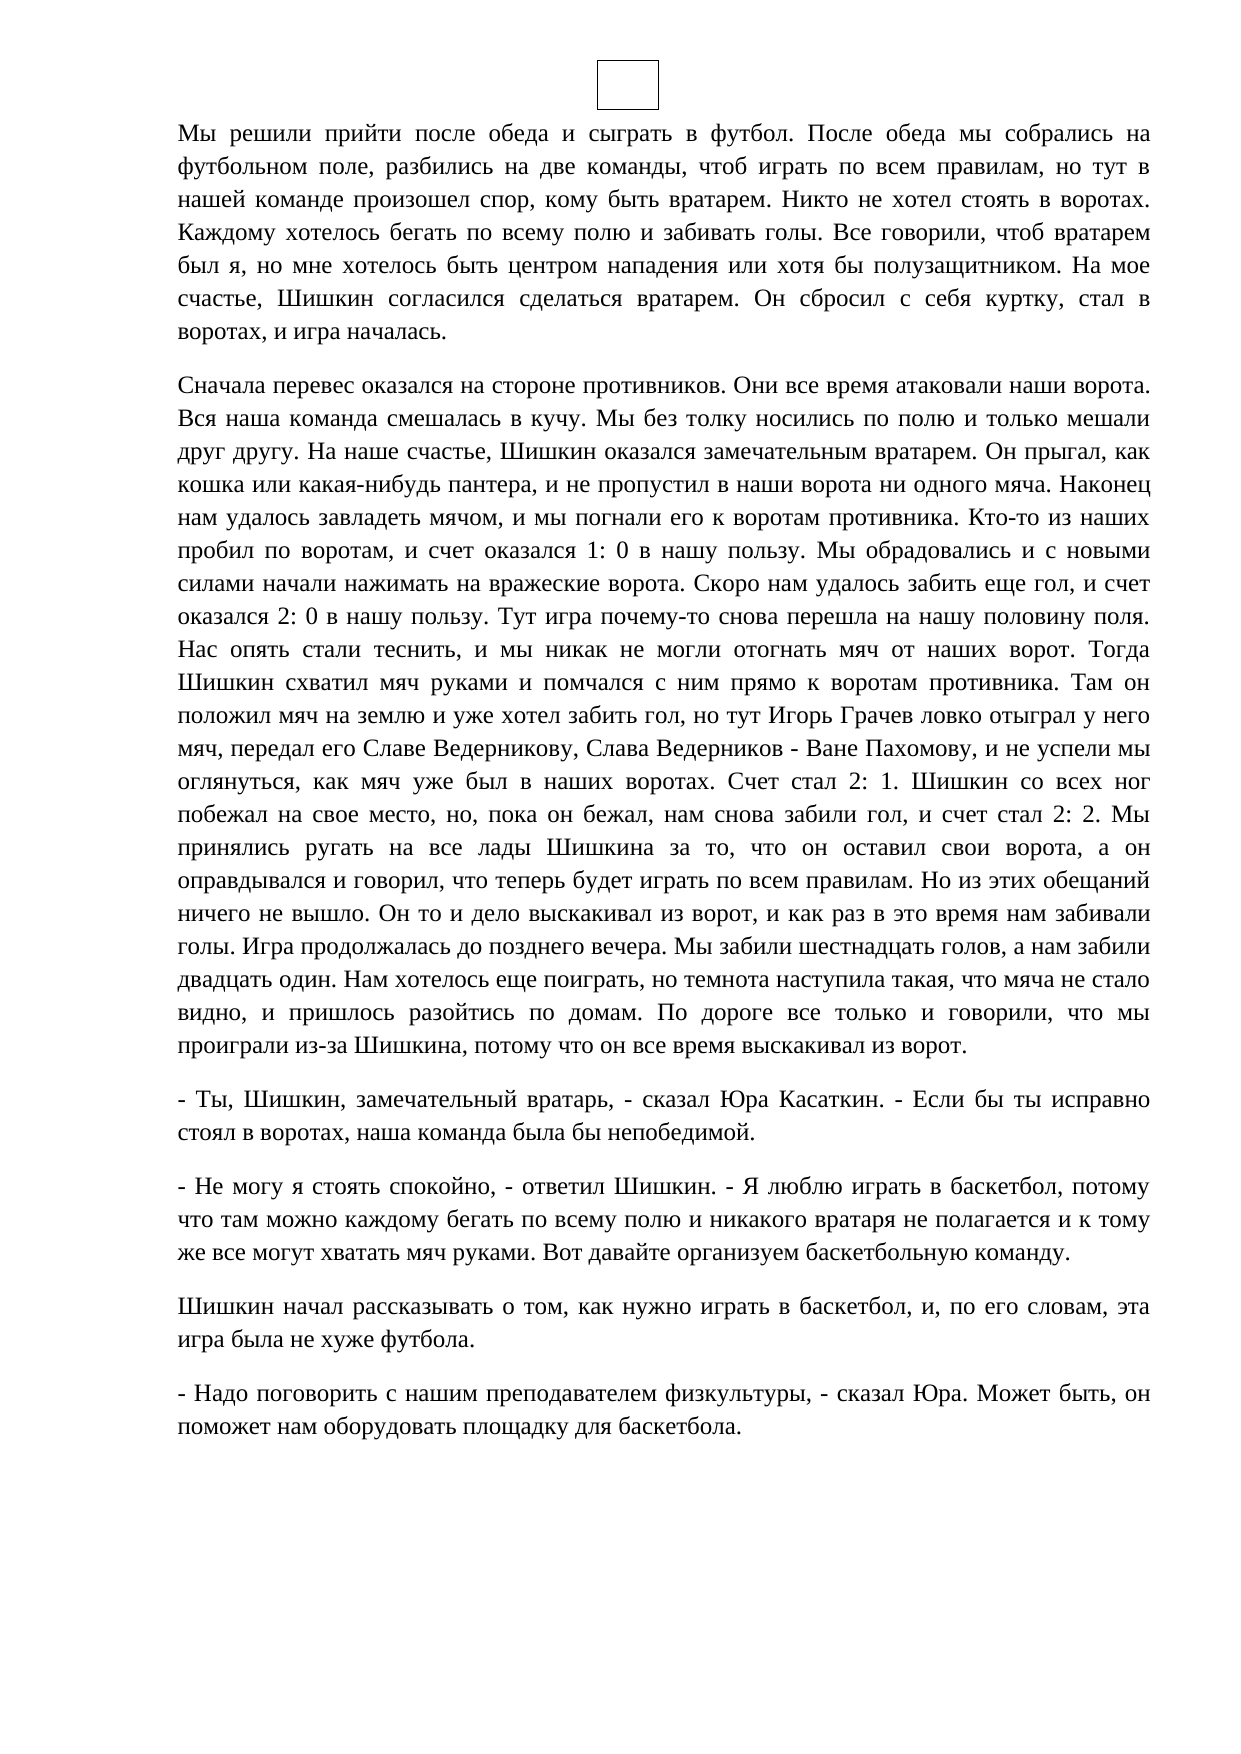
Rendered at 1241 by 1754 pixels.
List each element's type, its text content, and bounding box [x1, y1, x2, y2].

text Сначала перевес оказался на стороне противников. Они все время атаковали наши ворота. Вся наша команда смешалась в кучу. Мы без толку носились по полю и только мешали друг другу. На наше счастье, Шишкин оказался замечательным вратарем. Он прыгал, как кошка или какая-нибудь пантера, и не пропустил в наши ворота ни одного мяча. Наконец нам удалось завладеть мячом, и мы погнали его к воротам противника. Кто-то из наших пробил по воротам, и счет оказался 1: 0 в нашу пользу. Мы обрадовались и с новыми силами начали нажимать на вражеские ворота. Скоро нам удалось забить еще гол, и счет оказался 2: 0 в нашу пользу. Тут игра почему-то снова перешла на нашу половину поля. Нас опять стали теснить, и мы никак не могли отогнать мяч от наших ворот. Тогда Шишкин схватил мяч руками и помчался с ним прямо к воротам противника. Там он положил мяч на землю и уже хотел забить гол, но тут Игорь Грачев ловко отыграл у него мяч, передал его Славе Ведерникову, Слава Ведерников - Ване Пахомову, и не успели мы оглянуться, как мяч уже был в наших воротах. Счет стал 2: 1. Шишкин со всех ног побежал на свое место, но, пока он бежал, нам снова забили гол, и счет стал 2: 2. Мы принялись ругать на все лады Шишкина за то, что он оставил свои ворота, а он оправдывался и говорил, что теперь будет играть по всем правилам. Но из этих обещаний ничего не вышло. Он то и дело выскакивал из ворот, и как раз в это время нам забивали голы. Игра продолжалась до позднего вечера. Мы забили шестнадцать голов, а нам забили двадцать один. Нам хотелось еще поиграть, но темнота наступила такая, что мяча не стало видно, и пришлось разойтись по домам. По дороге все только и говорили, что мы проиграли из-за Шишкина, потому что он все время выскакивал из ворот. [177, 370, 1152, 1059]
text - Ты, Шишкин, замечательный вратарь, - сказал Юра Касаткин. - Если бы ты исправно стоял в воротах, наша команда была бы непобедимой. [177, 1084, 1152, 1146]
text Мы решили прийти после обеда и сыграть в футбол. После обеда мы собрались на футбольном поле, разбились на две команды, чтоб играть по всем правилам, но тут в нашей команде произошел спор, кому быть вратарем. Никто не хотел стоять в воротах. Каждому хотелось бегать по всему полю и забивать голы. Все говорили, чтоб вратарем был я, но мне хотелось быть центром нападения или хотя бы полузащитником. На мое счастье, Шишкин согласился сделаться вратарем. Он сбросил с себя куртку, стал в воротах, и игра началась. [177, 118, 1152, 345]
text - Надо поговорить с нашим преподавателем физкультуры, - сказал Юра. Может быть, он поможет нам оборудовать площадку для баскетбола. [177, 1378, 1152, 1440]
text - Не могу я стоять спокойно, - ответил Шишкин. - Я люблю играть в баскетбол, потому что там можно каждому бегать по всему полю и никакого вратаря не полагается и к тому же все могут хватать мяч руками. Вот давайте организуем баскетбольную команду. [177, 1171, 1152, 1266]
text Шишкин начал рассказывать о том, как нужно играть в баскетбол, и, по его словам, эта игра была не хуже футбола. [177, 1291, 1152, 1353]
